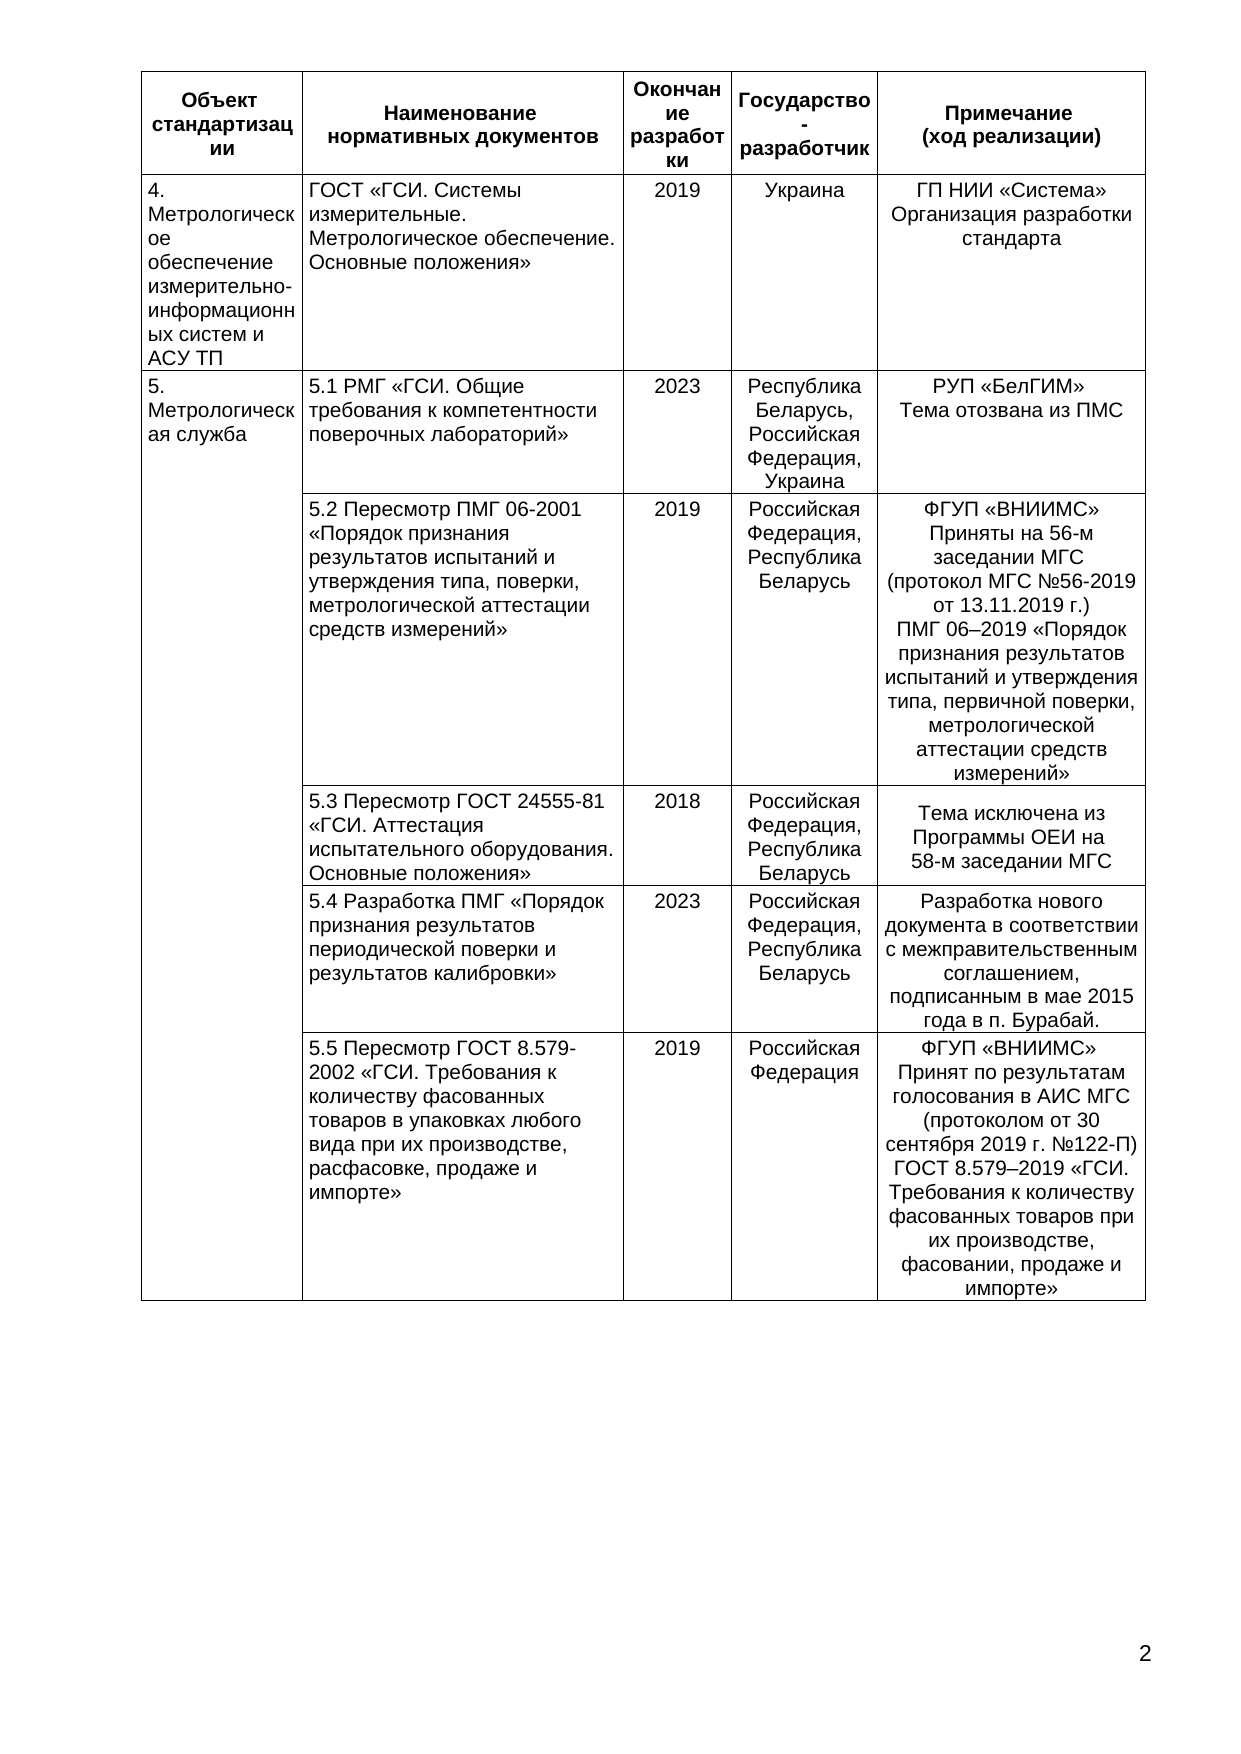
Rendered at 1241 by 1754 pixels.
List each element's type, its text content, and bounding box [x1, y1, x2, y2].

table_header Объект стандартизации [142, 72, 302, 174]
table_cell Российская Федерация [732, 1033, 877, 1300]
table_cell Российская Федерация, Республика Беларусь [732, 886, 877, 1032]
table_cell ФГУП «ВНИИМС» Принят по результатам голосования в АИС МГС (протоколом от 30 сентября 2019 г. №122-П) ГОСТ 8.579–2019 «ГСИ. Требования к количеству фасованных товаров при их производстве, фасовании, продаже и импорте» [878, 1033, 1145, 1300]
table_cell 5.2 Пересмотр ПМГ 06-2001 «Порядок признания результатов испытаний и утверждения типа, поверки, метрологической аттестации средств измерений» [303, 494, 623, 785]
table_cell 2019 [624, 1033, 731, 1300]
table_cell 2019 [624, 175, 731, 369]
table_cell 5.3 Пересмотр ГОСТ 24555-81 «ГСИ. Аттестация испытательного оборудования. Основные положения» [303, 786, 623, 884]
table_cell Украина [732, 175, 877, 369]
table_cell ГП НИИ «Система» Организация разработки стандарта [878, 175, 1145, 369]
table_header Примечание (ход реализации) [878, 72, 1145, 174]
table_cell 2019 [624, 494, 731, 785]
table_cell ФГУП «ВНИИМС» Приняты на 56-м заседании МГС (протокол МГС №56-2019 от 13.11.2019 г.) ПМГ 06–2019 «Порядок признания результатов испытаний и утверждения типа, первичной поверки, метрологической аттестации средств измерений» [878, 494, 1145, 785]
table_cell 4. Метрологическое обеспечение измерительно-информационных систем и АСУ ТП [142, 175, 302, 369]
table_cell 2023 [624, 371, 731, 493]
table_header Государство-разработчик [732, 72, 877, 174]
table_header Окончание разработки [624, 72, 731, 174]
table_cell 5. Метрологическая служба [142, 371, 302, 1300]
table_cell 2023 [624, 886, 731, 1032]
table_cell Тема исключена из Программы ОЕИ на 58-м заседании МГС [878, 786, 1145, 884]
table_cell РУП «БелГИМ» Тема отозвана из ПМС [878, 371, 1145, 493]
table_header Наименование нормативных документов [303, 72, 623, 174]
table_cell 5.4 Разработка ПМГ «Порядок признания результатов периодической поверки и результатов калибровки» [303, 886, 623, 1032]
table_cell Российская Федерация, Республика Беларусь [732, 786, 877, 884]
table_cell ГОСТ «ГСИ. Системы измерительные. Метрологическое обеспечение. Основные положения» [303, 175, 623, 369]
table_cell 5.5 Пересмотр ГОСТ 8.579-2002 «ГСИ. Требования к количеству фасованных товаров в упаковках любого вида при их производстве, расфасовке, продаже и импорте» [303, 1033, 623, 1300]
table_cell Республика Беларусь, Российская Федерация, Украина [732, 371, 877, 493]
table_cell 5.1 РМГ «ГСИ. Общие требования к компетентности поверочных лабораторий» [303, 371, 623, 493]
table_cell Разработка нового документа в соответствии с межправительственным соглашением, подписанным в мае 2015 года в п. Бурабай. [878, 886, 1145, 1032]
table_cell 2018 [624, 786, 731, 884]
table_cell Российская Федерация, Республика Беларусь [732, 494, 877, 785]
